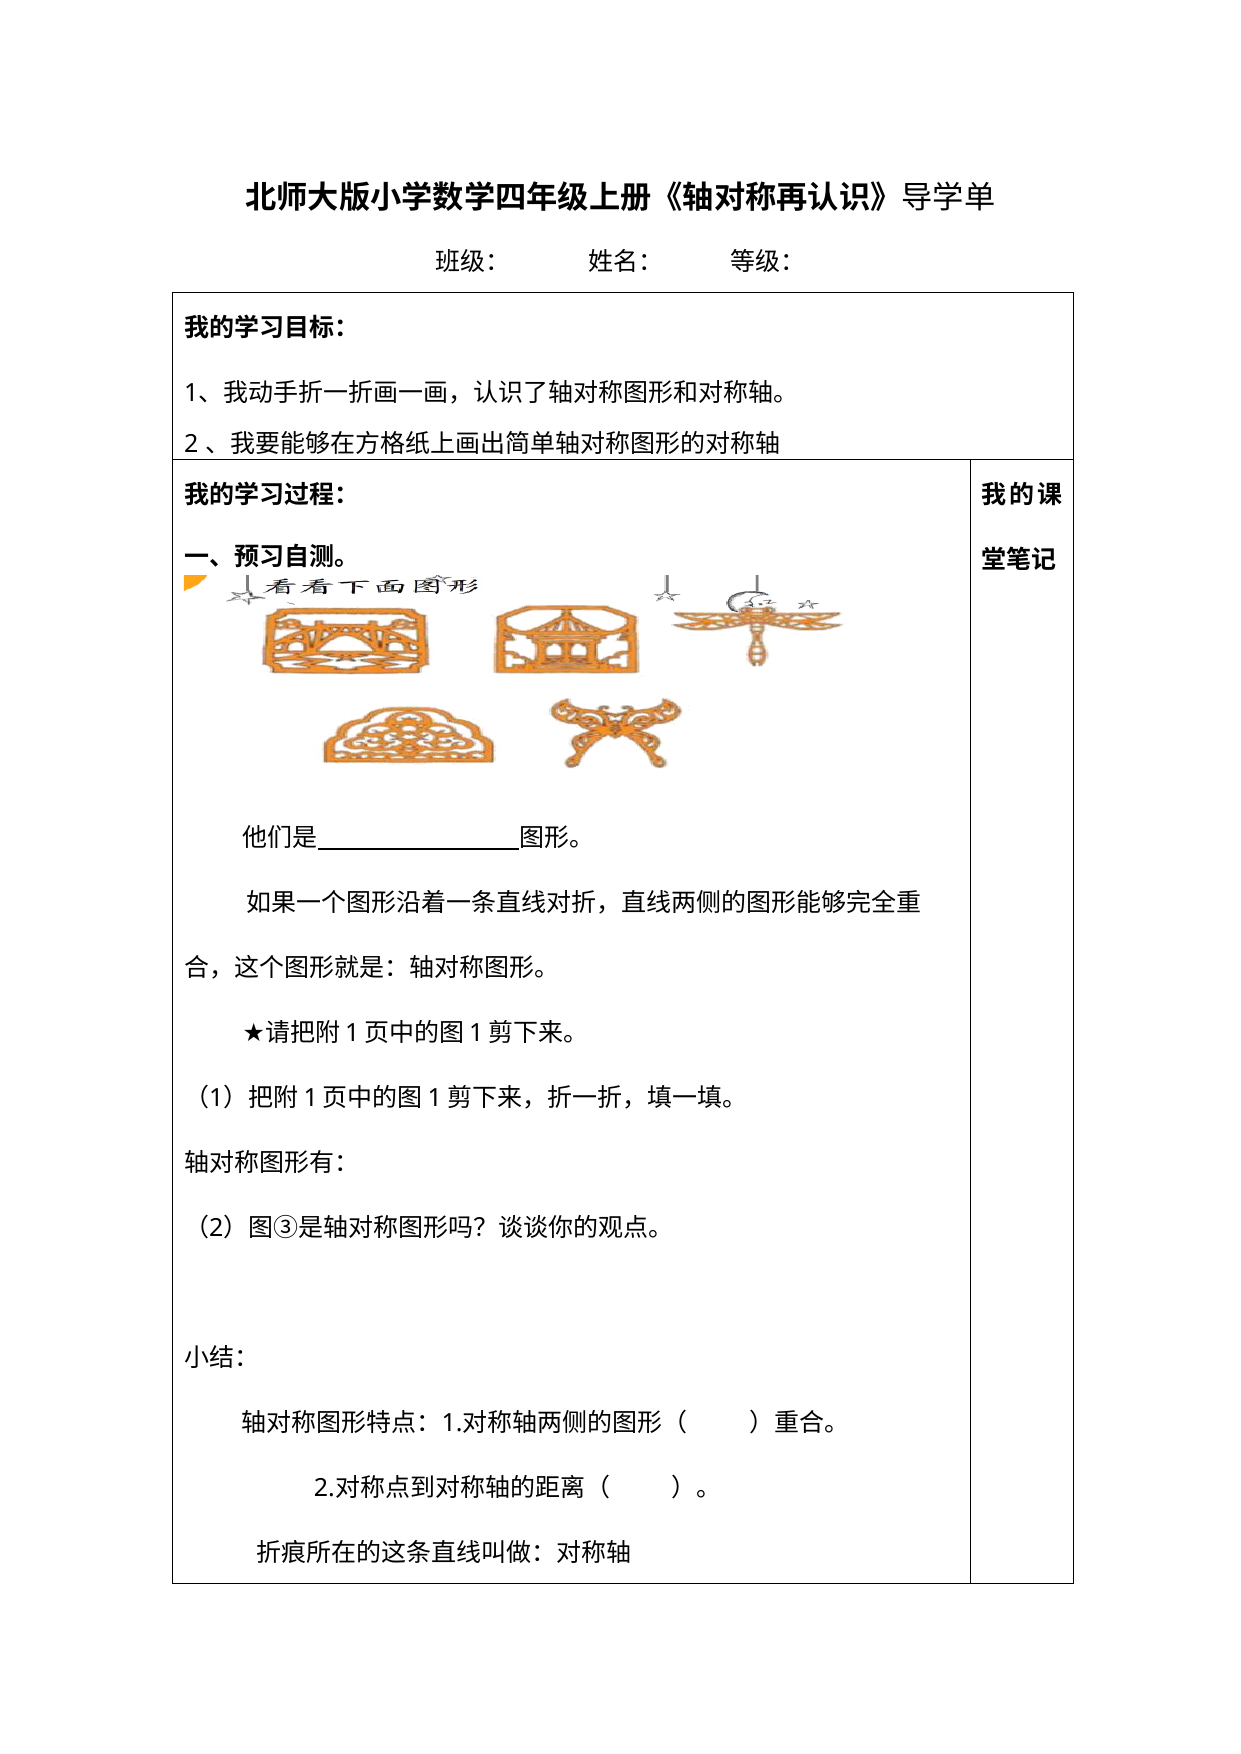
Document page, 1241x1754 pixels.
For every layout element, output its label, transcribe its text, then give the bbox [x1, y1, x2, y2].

text 北师大版小学数学四年级上册《轴对称再认识》导学单 [187, 162, 1053, 227]
table_cell 我的课堂笔记 [971, 460, 1073, 1583]
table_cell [173, 460, 970, 1583]
table_header 我的学习目标： 1、我动手折一折画一画，认识了轴对称图形和对称轴。 2 、我要能够在方格纸上画出简单轴对称图形的对称轴 [173, 293, 1073, 459]
picture [183, 575, 870, 777]
text 班级： 姓名： 等级： [187, 227, 1053, 292]
